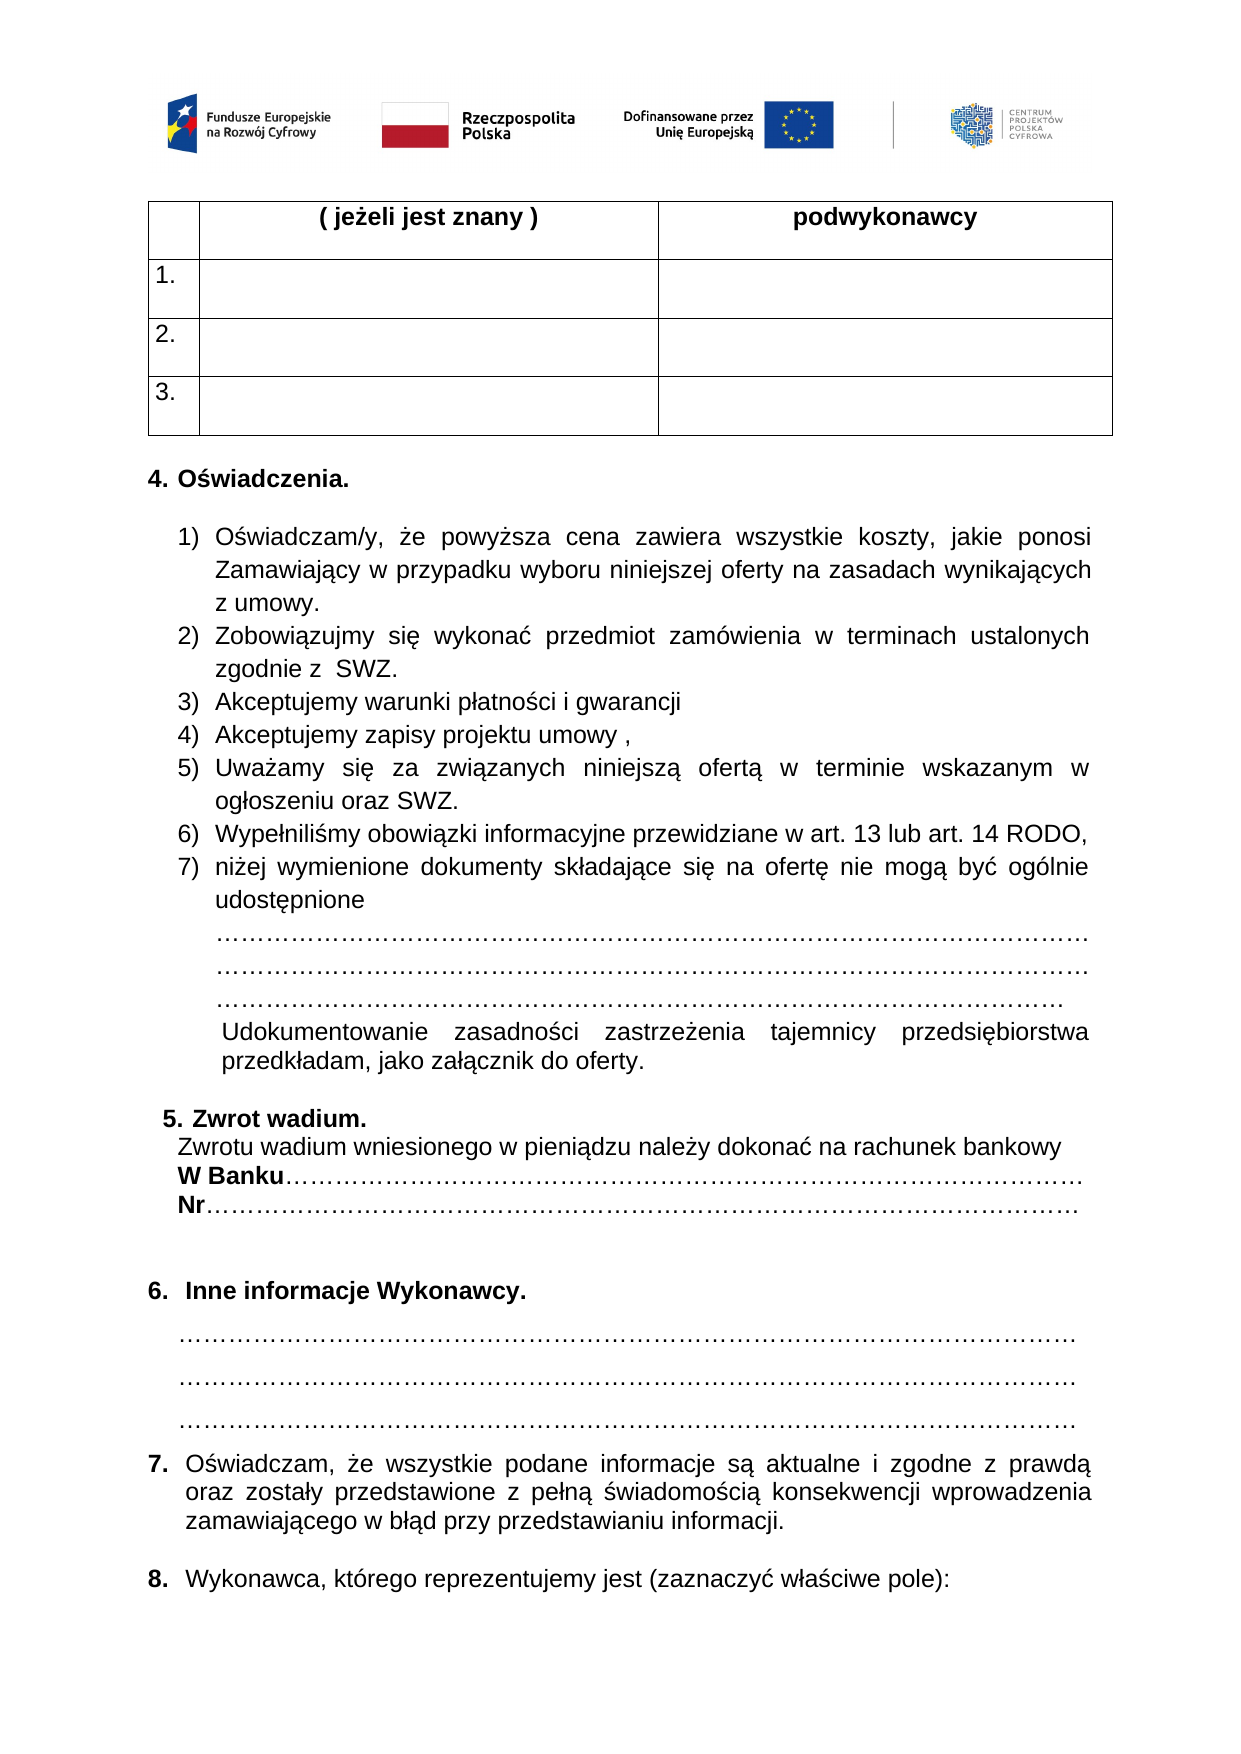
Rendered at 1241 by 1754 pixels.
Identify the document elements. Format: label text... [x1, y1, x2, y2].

table_cell [200, 260, 658, 318]
table_cell [200, 377, 658, 435]
table_header Rodzaj i zakres dostawy powierzonej podwykonawcy [659, 202, 1112, 259]
list Akceptujemy zapisy projektu umowy , [177, 720, 1090, 749]
table_cell [659, 319, 1112, 376]
table_cell [659, 260, 1112, 318]
list Akceptujemy warunki płatności i gwarancji [177, 687, 1090, 716]
table_cell [200, 319, 658, 376]
table_cell 3. [149, 377, 199, 435]
list Zwrot wadium. [162, 1103, 1090, 1132]
list Oświadczam, że wszystkie podane informacje są aktualne i zgodne z prawdą oraz zostały przedstawione z pełną świadomością konsekwencji wprowadzenia zamawiającego w błąd przy przedstawianiu informacji. [148, 1448, 1093, 1535]
text Nr…………………………………………………………………………………………… [148, 1190, 1090, 1218]
table_cell 2. [149, 319, 199, 376]
table_cell 1. [149, 260, 199, 318]
list Oświadczam/y, że powyższa cena zawiera wszystkie koszty, jakie ponosi Zamawiający w przypadku wyboru niniejszej oferty na zasadach wynikających z umowy. [177, 522, 1093, 617]
text W Banku…………………………………………………………………………………… [148, 1161, 1090, 1190]
list Zobowiązujmy się wykonać przedmiot zamówienia w terminach ustalonych zgodnie z SWZ. [177, 621, 1090, 683]
text Zwrotu wadium wniesionego w pieniądzu należy dokonać na rachunek bankowy [177, 1132, 1090, 1161]
list Uważamy się za związanych niniejszą ofertą w terminie wskazanym w ogłoszeniu oraz SWZ. [177, 753, 1090, 815]
table_header Lp. [149, 202, 199, 259]
list Oświadczenia. [148, 464, 1093, 493]
text Udokumentowanie zasadności zastrzeżenia tajemnicy przedsiębiorstwa przedkładam, jako załącznik do oferty. [221, 1017, 1090, 1075]
text ……………………………………………………………………………………………………………………………………………………………………………………………………………………………………………………………………………………………… [177, 1319, 1090, 1434]
list Wykonawca, którego reprezentujemy jest (zaznaczyć właściwe pole): [148, 1563, 1093, 1592]
list Inne informacje Wykonawcy. [148, 1276, 1090, 1305]
table_cell [659, 377, 1112, 435]
list Wypełniliśmy obowiązki informacyjne przewidziane w art. 13 lub art. 14 RODO, [177, 819, 1090, 848]
list niżej wymienione dokumenty składające się na ofertę nie mogą być ogólnie udostępnione …………………………………………………………………………………………………………………………………………………………………………………………………………………………………………………………………………………… [177, 852, 1090, 1013]
picture [148, 73, 1092, 173]
table_header Nazwa i adres podwykonawcy ( jeżeli jest znany ) [200, 202, 658, 259]
